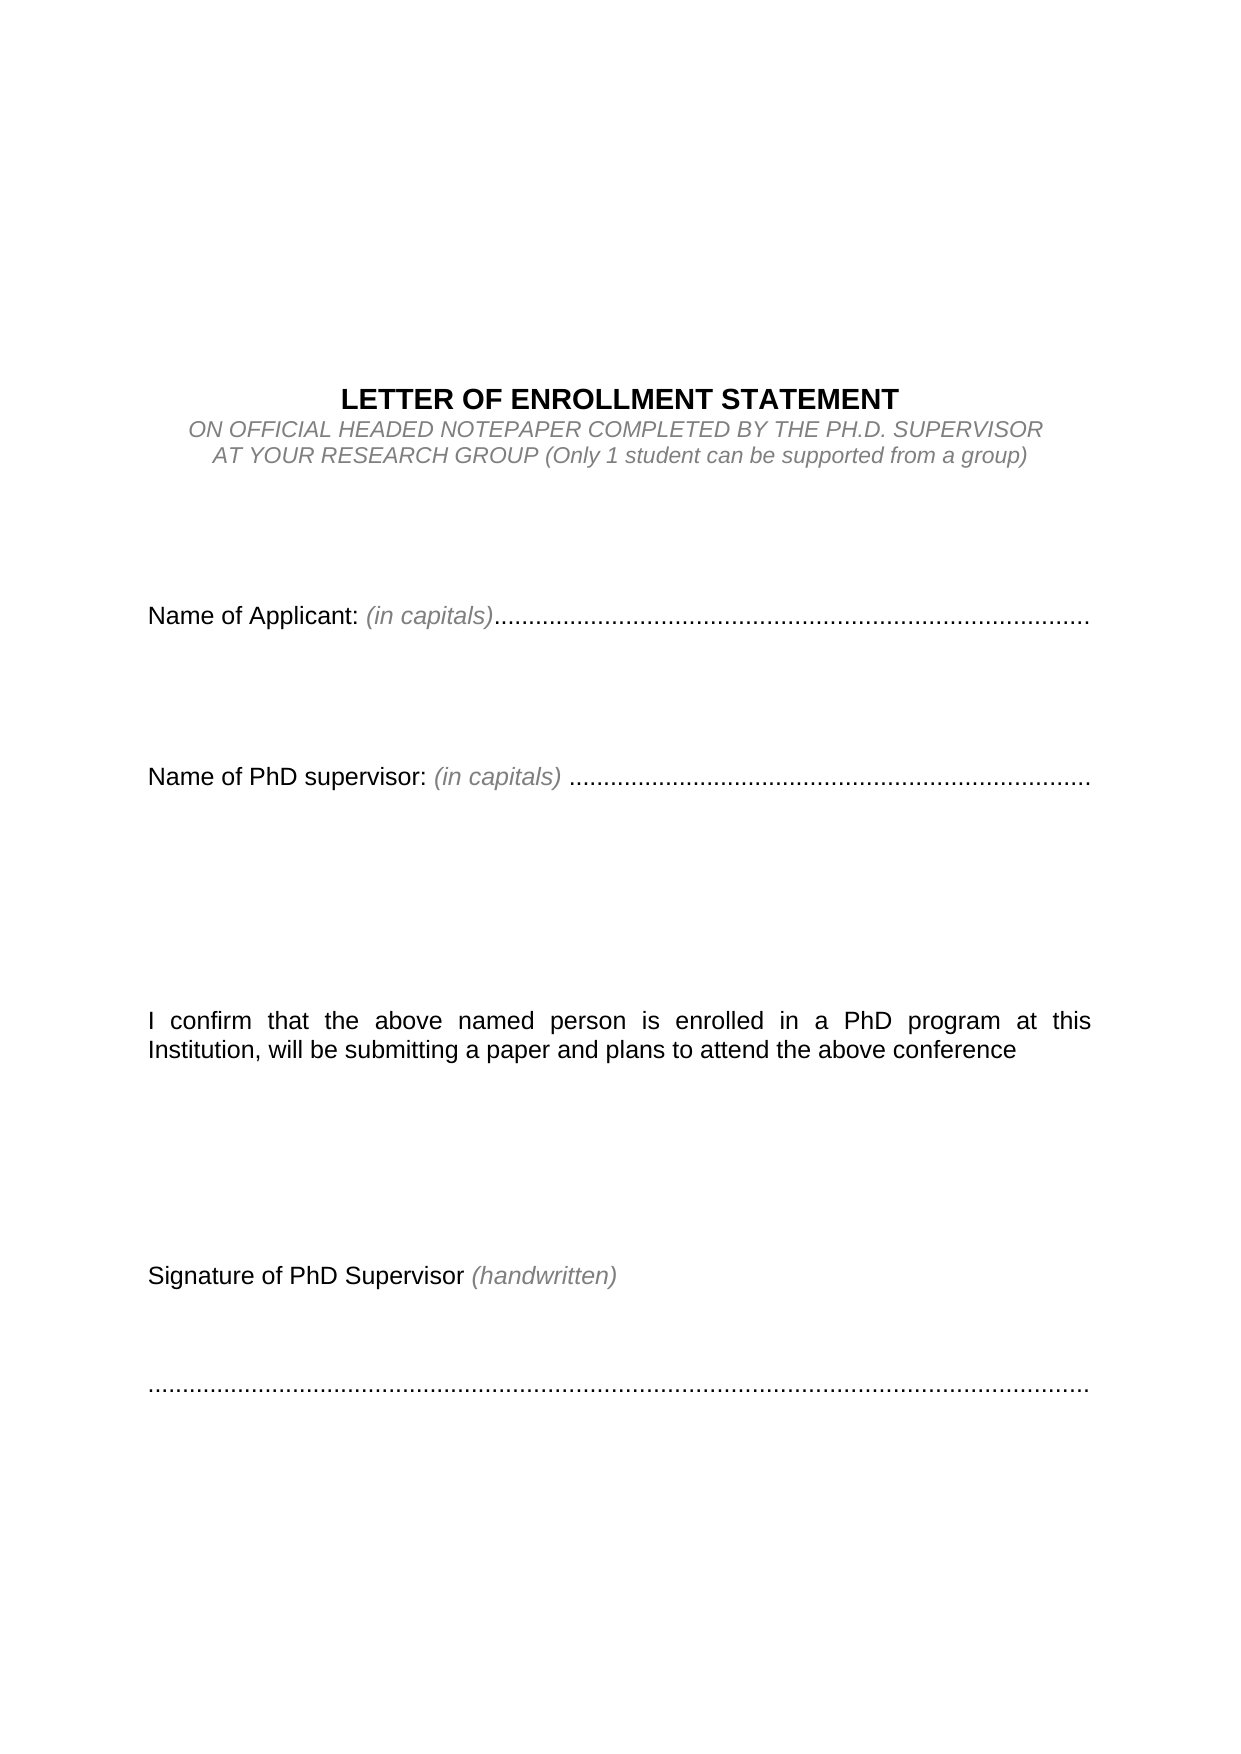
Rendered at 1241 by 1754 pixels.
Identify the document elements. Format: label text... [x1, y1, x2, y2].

text Name of Applicant: (in capitals) [148, 601, 1093, 630]
text Name of PhD supervisor: (in capitals) [148, 762, 1093, 791]
text Signature of PhD Supervisor (handwritten) [148, 1261, 1093, 1290]
text I confirm that the above named person is enrolled in a PhD program at this Institution, will be submitting a paper and plans to attend the above conference [148, 1006, 1093, 1064]
text LETTER OF ENROLLMENT STATEMENT [148, 382, 1093, 416]
text ON OFFICIAL HEADED NOTEPAPER COMPLETED BY THE PH.D. SUPERVISOR AT YOUR RESEARCH GROUP (Only 1 student can be supported from a group) [148, 416, 1093, 469]
